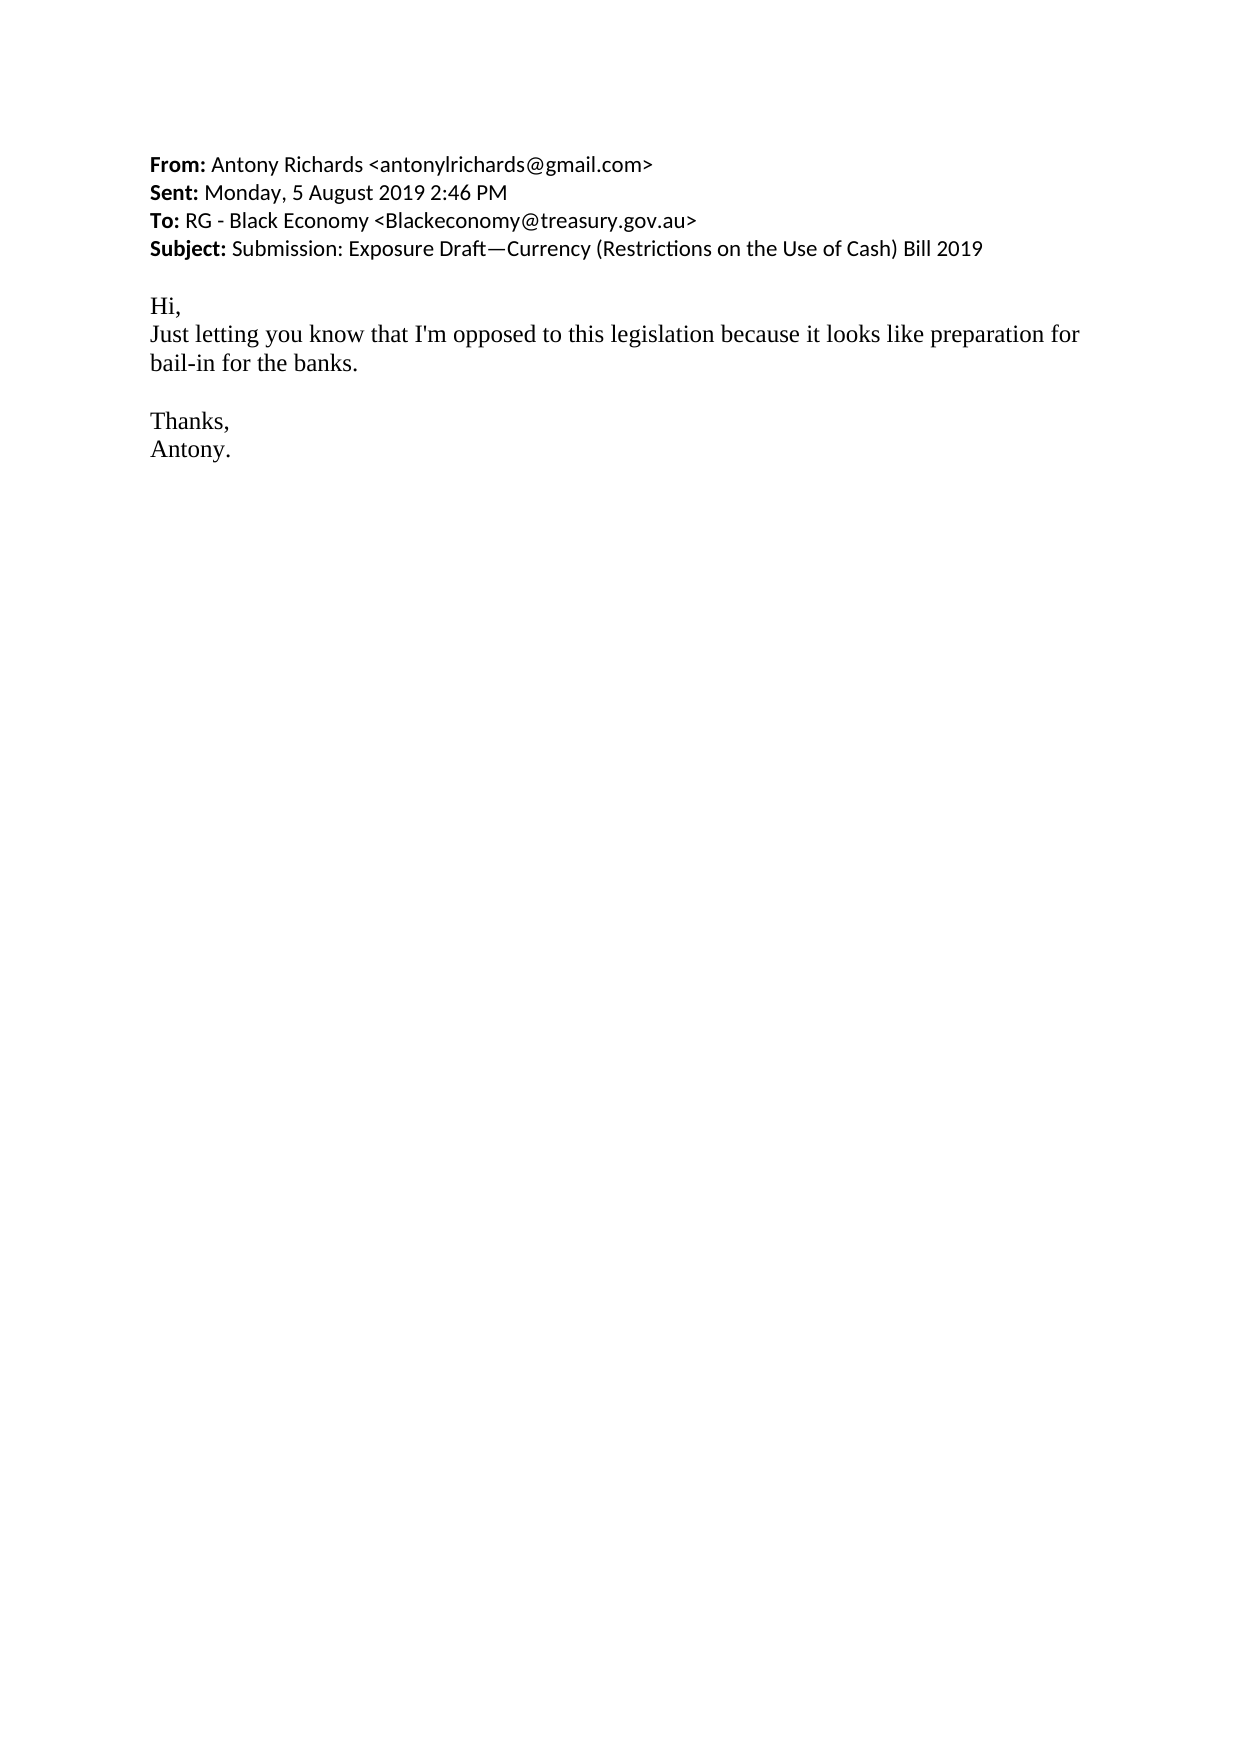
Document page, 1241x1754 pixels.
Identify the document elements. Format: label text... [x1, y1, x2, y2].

text Antony. [150, 434, 1090, 463]
text From: Antony Richards <antonylrichards@gmail.com> Sent: Monday, 5 August 2019 2:46 PM To: RG - Black Economy <Blackeconomy@treasury.gov.au> Subject: Submission: Exposure Draft—Currency (Restrictions on the Use of Cash) Bill 2019 [150, 150, 1090, 262]
text Thanks, [150, 406, 1090, 434]
text Just letting you know that I'm opposed to this legislation because it looks like preparation for bail-in for the banks. [150, 319, 1090, 377]
text Hi, [150, 291, 1090, 319]
